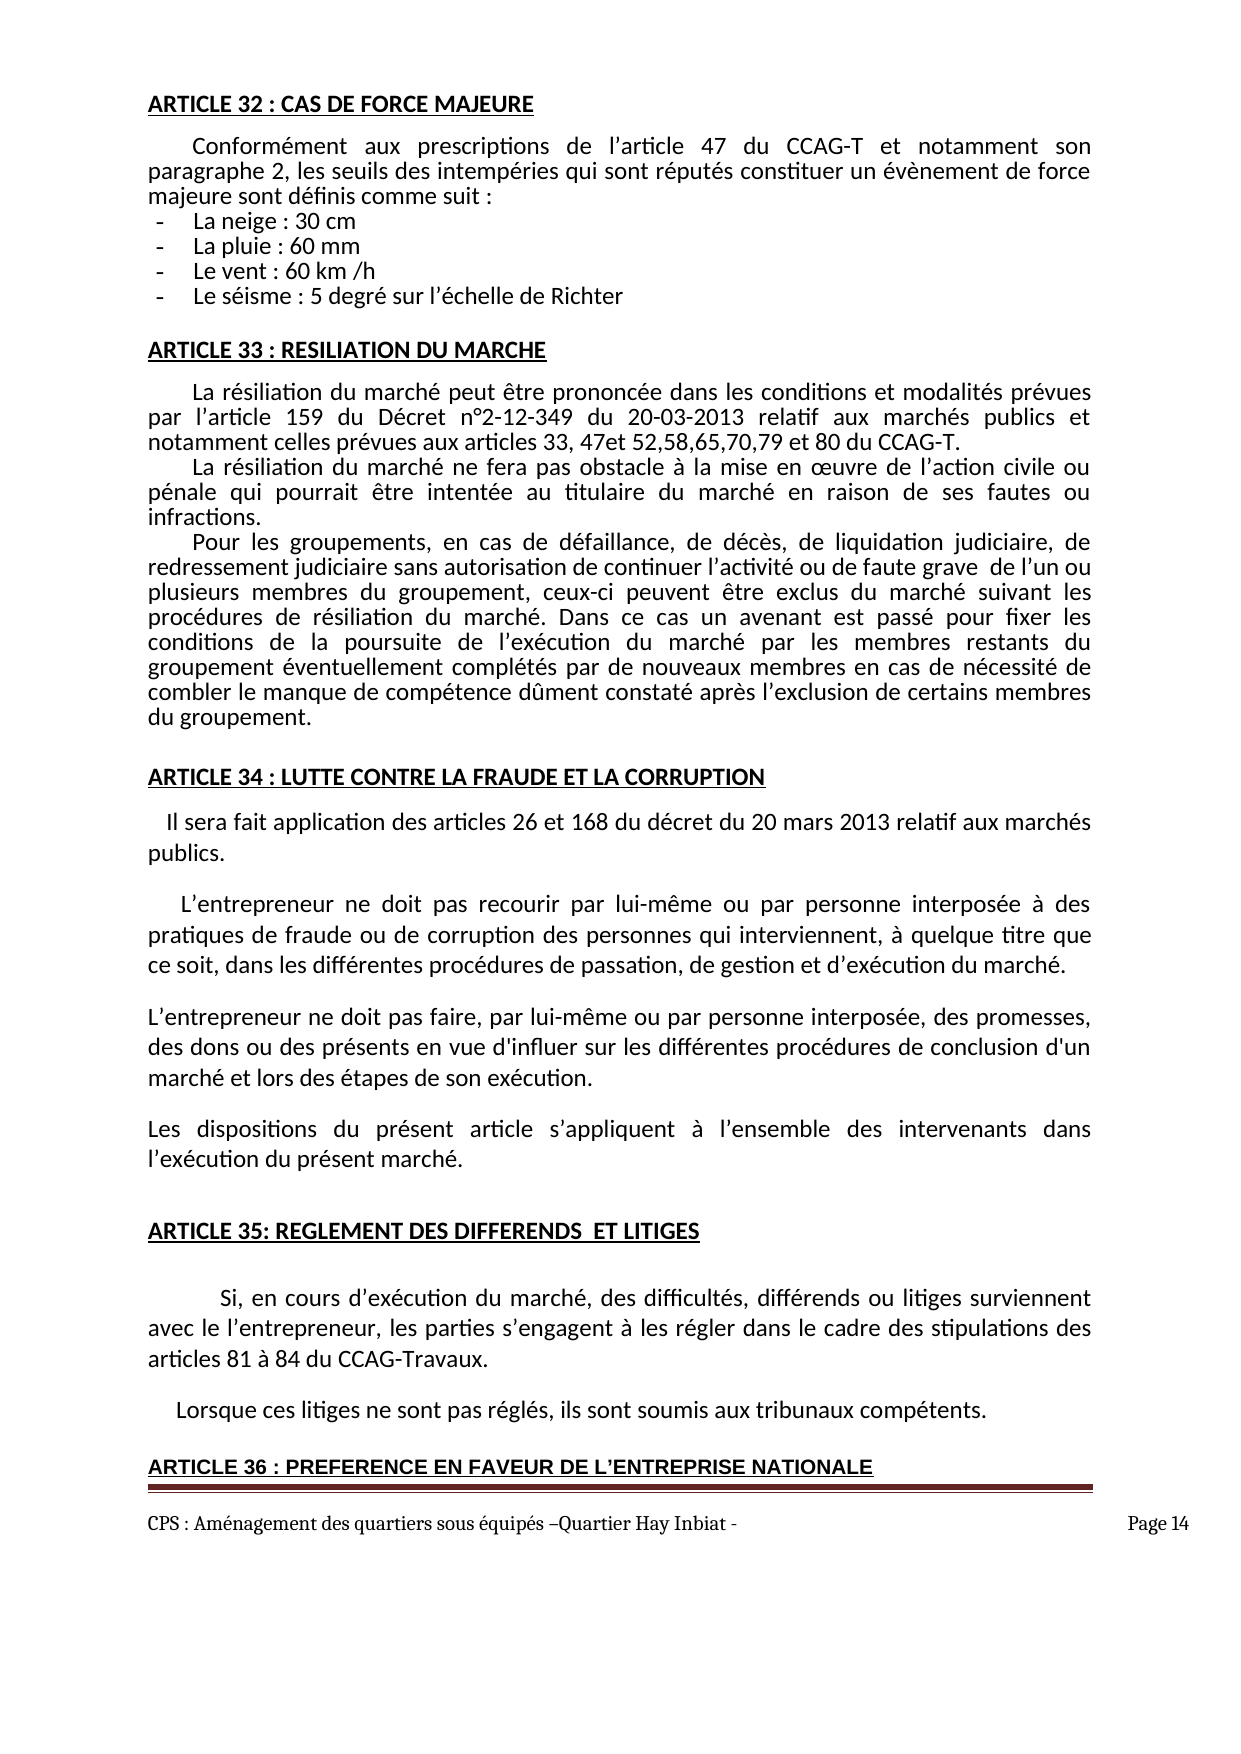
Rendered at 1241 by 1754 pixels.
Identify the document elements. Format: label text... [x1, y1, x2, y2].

text La résiliation du marché peut être prononcée dans les conditions et modalités prévues par l’article 159 du Décret n°2-12-349 du 20-03-2013 relatif aux marchés publics et notamment celles prévues aux articles 33, 47et 52,58,65,70,79 et 80 du CCAG-T. [148, 380, 1093, 455]
text Conformément aux prescriptions de l’article 47 du CCAG-T et notamment son paragraphe 2, les seuils des intempéries qui sont réputés constituer un évènement de force majeure sont définis comme suit : [148, 134, 1093, 209]
text La résiliation du marché ne fera pas obstacle à la mise en œuvre de l’action civile ou pénale qui pourrait être intentée au titulaire du marché en raison de ses fautes ou infractions. [148, 455, 1093, 530]
text ARTICLE 34 : LUTTE CONTRE LA FRAUDE ET LA CORRUPTION [148, 761, 1093, 791]
text L’entrepreneur ne doit pas recourir par lui-même ou par personne interposée à des pratiques de fraude ou de corruption des personnes qui interviennent, à quelque titre que ce soit, dans les différentes procédures de passation, de gestion et d’exécution du marché. [148, 888, 1093, 980]
text ARTICLE 36 : PREFERENCE EN FAVEUR DE L’ENTREPRISE NATIONALE [148, 1455, 1093, 1479]
list Le séisme : 5 degré sur l’échelle de Richter [156, 284, 1093, 309]
text L’entrepreneur ne doit pas faire, par lui-même ou par personne interposée, des promesses, des dons ou des présents en vue d'influer sur les différentes procédures de conclusion d'un marché et lors des étapes de son exécution. [148, 1001, 1093, 1092]
text ARTICLE 35: REGLEMENT DES DIFFERENDS ET LITIGES [148, 1215, 1093, 1246]
list La neige : 30 cm [156, 209, 1093, 234]
list Le vent : 60 km /h [156, 259, 1093, 284]
text Il sera fait application des articles 26 et 168 du décret du 20 mars 2013 relatif aux marchés publics. [148, 806, 1093, 867]
text Lorsque ces litiges ne sont pas réglés, ils sont soumis aux tribunaux compétents. [148, 1394, 1093, 1425]
text Pour les groupements, en cas de défaillance, de décès, de liquidation judiciaire, de redressement judiciaire sans autorisation de continuer l’activité ou de faute grave de l’un ou plusieurs membres du groupement, ceux-ci peuvent être exclus du marché suivant les procédures de résiliation du marché. Dans ce cas un avenant est passé pour fixer les conditions de la poursuite de l’exécution du marché par les membres restants du groupement éventuellement complétés par de nouveaux membres en cas de nécessité de combler le manque de compétence dûment constaté après l’exclusion de certains membres du groupement. [148, 530, 1093, 730]
text Les dispositions du présent article s’appliquent à l’ensemble des intervenants dans l’exécution du présent marché. [148, 1113, 1093, 1174]
text Si, en cours d’exécution du marché, des difficultés, différends ou litiges surviennent avec le l’entrepreneur, les parties s’engagent à les régler dans le cadre des stipulations des articles 81 à 84 du CCAG-Travaux. [148, 1282, 1093, 1373]
list La pluie : 60 mm [156, 234, 1093, 259]
text ARTICLE 33 : RESILIATION DU MARCHE [148, 334, 1093, 365]
text ARTICLE 32 : CAS DE FORCE MAJEURE [148, 89, 1093, 119]
